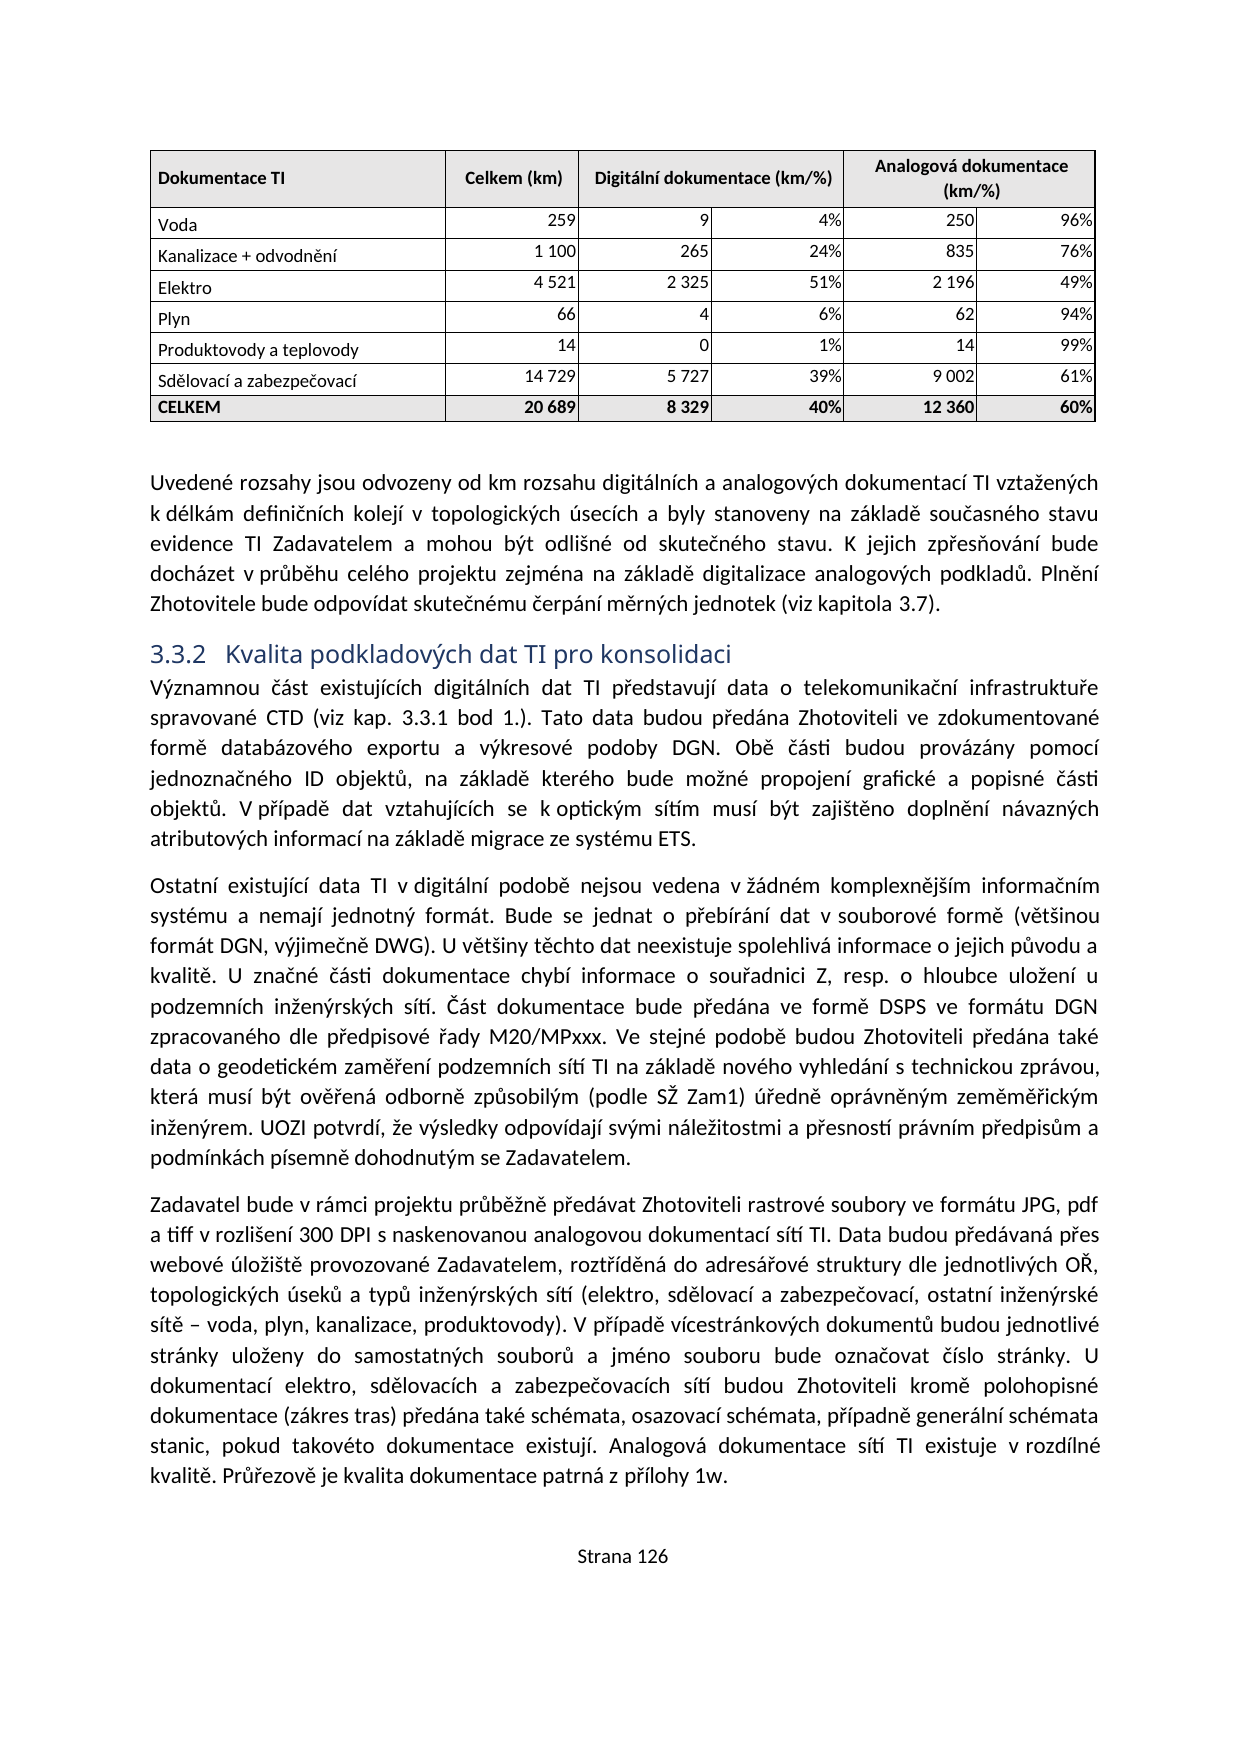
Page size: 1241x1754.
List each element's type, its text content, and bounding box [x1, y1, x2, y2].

text Uvedené rozsahy jsou odvozeny od km rozsahu digitálních a analogových dokumentací TI vztažených k délkám definičních kolejí v topologických úsecích a byly stanoveny na základě současného stavu evidence TI Zadavatelem a mohou být odlišné od skutečného stavu. K jejich zpřesňování bude docházet v průběhu celého projektu zejména na základě digitalizace analogových podkladů. Plnění Zhotovitele bude odpovídat skutečnému čerpání měrných jednotek (viz kapitola 3.7). [150, 468, 1100, 617]
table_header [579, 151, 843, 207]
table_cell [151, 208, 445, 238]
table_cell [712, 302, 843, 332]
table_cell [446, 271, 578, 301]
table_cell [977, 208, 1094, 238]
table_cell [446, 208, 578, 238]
text Ostatní existující data TI v digitální podobě nejsou vedena v žádném komplexnějším informačním systému a nemají jednotný formát. Bude se jednat o přebírání dat v souborové formě (většinou formát DGN, výjimečně DWG). U většiny těchto dat neexistuje spolehlivá informace o jejich původu a kvalitě. U značné části dokumentace chybí informace o souřadnici Z, resp. o hloubce uložení u podzemních inženýrských sítí. Část dokumentace bude předána ve formě DSPS ve formátu DGN zpracovaného dle předpisové řady M20/MPxxx. Ve stejné podobě budou Zhotoviteli předána také data o geodetickém zaměření podzemních sítí TI na základě nového vyhledání s technickou zprávou, která musí být ověřená odborně způsobilým (podle SŽ Zam1) úředně oprávněným zeměměřickým inženýrem. UOZI potvrdí, že výsledky odpovídají svými náležitostmi a přesností právním předpisům a podmínkách písemně dohodnutým se Zadavatelem. [150, 871, 1100, 1171]
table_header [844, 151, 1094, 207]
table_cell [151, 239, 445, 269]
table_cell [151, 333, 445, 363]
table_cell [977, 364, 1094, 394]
text Zadavatel bude v rámci projektu průběžně předávat Zhotoviteli rastrové soubory ve formátu JPG, pdf a tiff v rozlišení 300 DPI s naskenovanou analogovou dokumentací sítí TI. Data budou předávaná přes webové úložiště provozované Zadavatelem, roztříděná do adresářové struktury dle jednotlivých OŘ, topologických úseků a typů inženýrských sítí (elektro, sdělovací a zabezpečovací, ostatní inženýrské sítě – voda, plyn, kanalizace, produktovody). V případě vícestránkových dokumentů budou jednotlivé stránky uloženy do samostatných souborů a jméno souboru bude označovat číslo stránky. U dokumentací elektro, sdělovacích a zabezpečovacích sítí budou Zhotoviteli kromě polohopisné dokumentace (zákres tras) předána také schémata, osazovací schémata, případně generální schémata stanic, pokud takovéto dokumentace existují. Analogová dokumentace sítí TI existuje v rozdílné kvalitě. Průřezově je kvalita dokumentace patrná z přílohy 1w. [150, 1190, 1100, 1489]
text Významnou část existujících digitálních dat TI představují data o telekomunikační infrastruktuře spravované CTD (viz kap. 3.3.1 bod 1.). Tato data budou předána Zhotoviteli ve zdokumentované formě databázového exportu a výkresové podoby DGN. Obě části budou provázány pomocí jednoznačného ID objektů, na základě kterého bude možné propojení grafické a popisné části objektů. V případě dat vztahujících se k optickým sítím musí být zajištěno doplnění návazných atributových informací na základě migrace ze systému ETS. [150, 673, 1100, 852]
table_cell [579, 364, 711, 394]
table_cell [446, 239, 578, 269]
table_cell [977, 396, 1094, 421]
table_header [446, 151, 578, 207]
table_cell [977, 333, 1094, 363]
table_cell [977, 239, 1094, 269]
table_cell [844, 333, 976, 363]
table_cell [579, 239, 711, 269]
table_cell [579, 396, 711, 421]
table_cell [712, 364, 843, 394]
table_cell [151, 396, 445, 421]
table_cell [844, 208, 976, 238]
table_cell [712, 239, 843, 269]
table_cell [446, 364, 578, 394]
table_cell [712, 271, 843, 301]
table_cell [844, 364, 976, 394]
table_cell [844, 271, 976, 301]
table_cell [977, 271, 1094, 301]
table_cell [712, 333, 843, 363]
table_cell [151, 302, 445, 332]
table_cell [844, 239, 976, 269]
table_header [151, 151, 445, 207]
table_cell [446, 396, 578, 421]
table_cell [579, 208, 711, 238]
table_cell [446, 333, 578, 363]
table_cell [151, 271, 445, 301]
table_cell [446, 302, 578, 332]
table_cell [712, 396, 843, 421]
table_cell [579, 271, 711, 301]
subtitle Kvalita podkladových dat TI pro konsolidaci [150, 636, 1100, 670]
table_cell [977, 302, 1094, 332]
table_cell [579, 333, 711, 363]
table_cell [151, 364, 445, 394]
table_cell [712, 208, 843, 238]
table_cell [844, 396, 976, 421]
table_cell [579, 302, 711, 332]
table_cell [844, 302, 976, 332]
